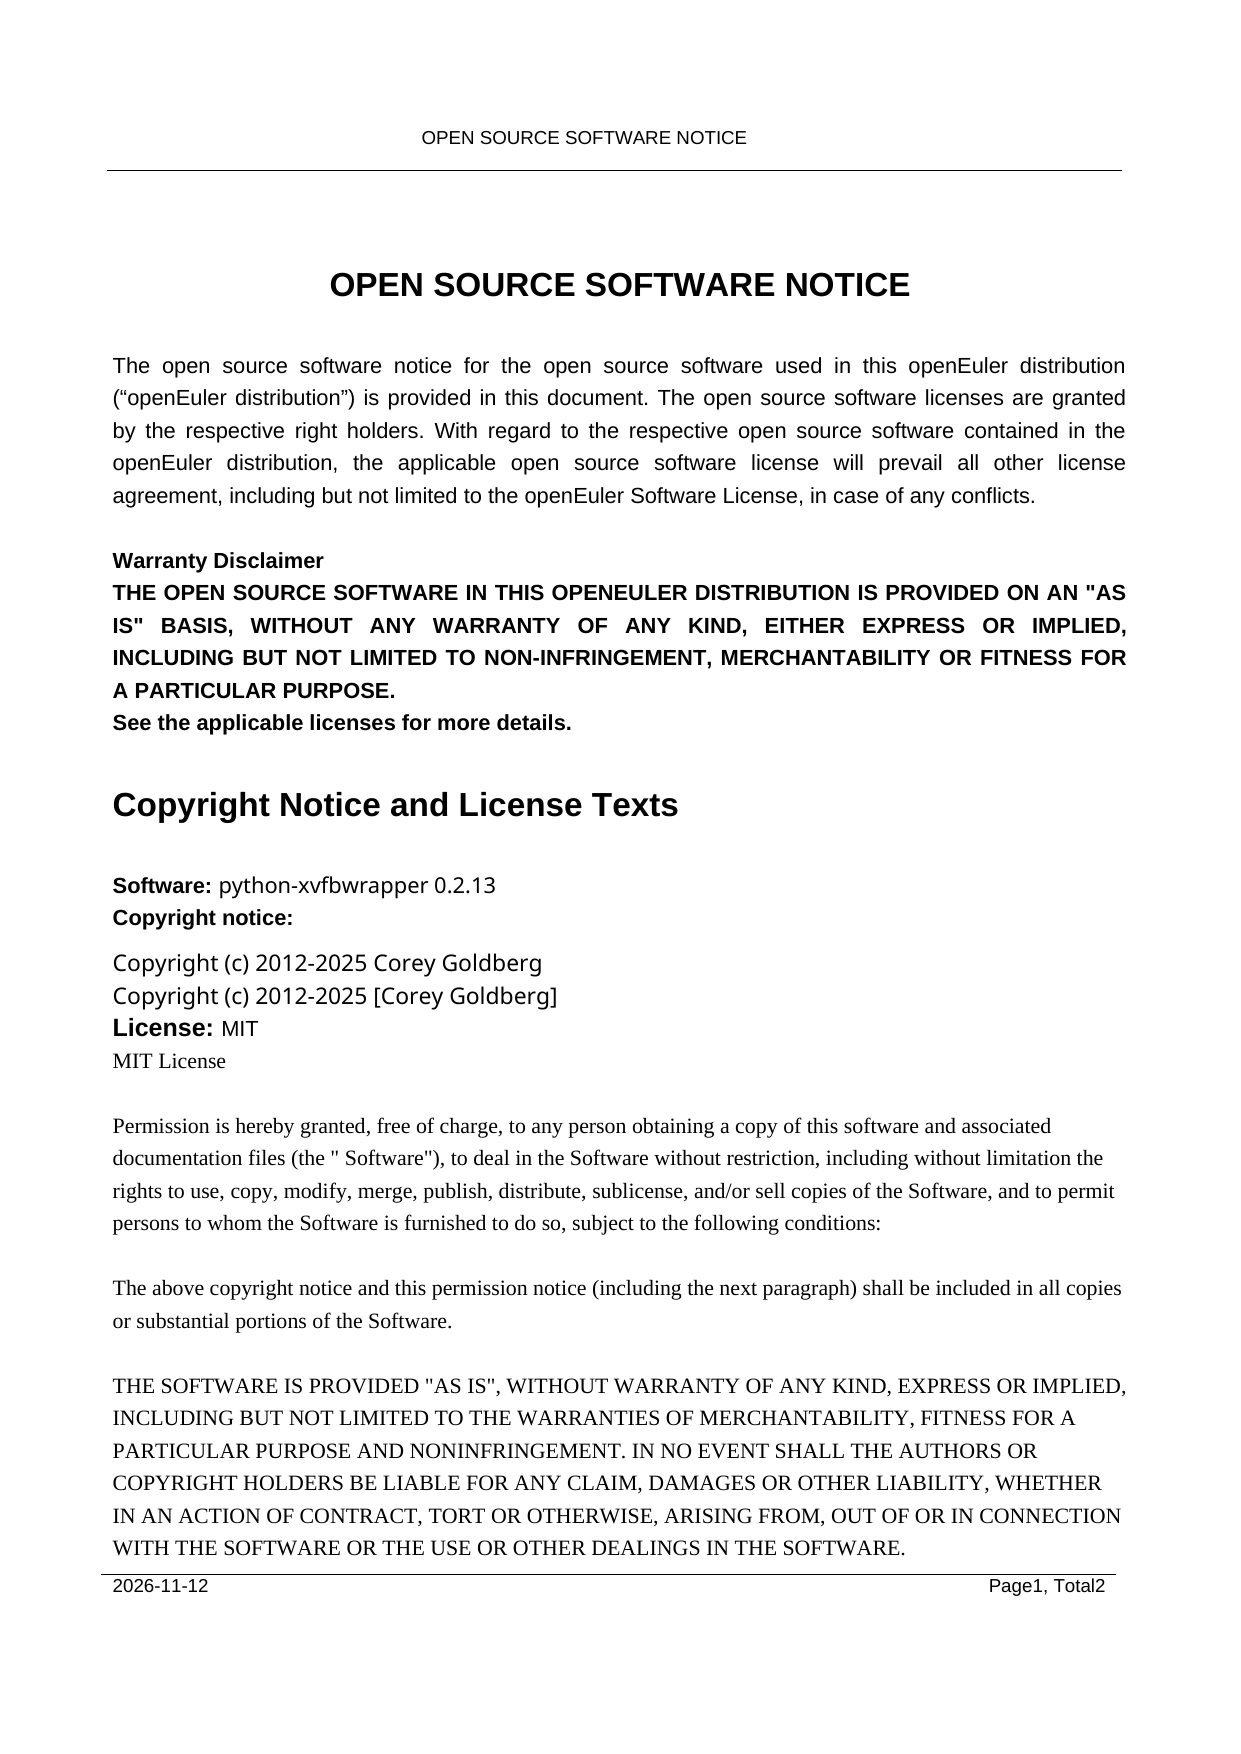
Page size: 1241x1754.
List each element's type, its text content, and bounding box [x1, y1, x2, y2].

text Copyright notice: [112, 901, 1128, 934]
text Copyright (c) 2012-2025 Corey Goldberg Copyright (c) 2012-2025 [Corey Goldberg] [112, 947, 1128, 1012]
text License: MIT [112, 1012, 1128, 1044]
text The open source software notice for the open source software used in this openEuler distribution (“openEuler distribution”) is provided in this document. The open source software licenses are granted by the respective right holders. With regard to the respective open source software contained in the openEuler distribution, the applicable open source software license will prevail all other license agreement, including but not limited to the openEuler Software License, in case of any conflicts. [112, 349, 1128, 511]
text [112, 1044, 1128, 1564]
text THE OPEN SOURCE SOFTWARE IN THIS OPENEULER DISTRIBUTION IS PROVIDED ON AN "AS IS" BASIS, WITHOUT ANY WARRANTY OF ANY KIND, EITHER EXPRESS OR IMPLIED, INCLUDING BUT NOT LIMITED TO NON-INFRINGEMENT, MERCHANTABILITY OR FITNESS FOR A PARTICULAR PURPOSE. See the applicable licenses for more details. [112, 576, 1128, 739]
text Copyright Notice and License Texts [112, 771, 1128, 836]
text Warranty Disclaimer [112, 544, 1128, 576]
text OPEN SOURCE SOFTWARE NOTICE [112, 251, 1128, 316]
title Software: python-xvfbwrapper 0.2.13 [112, 869, 1128, 901]
